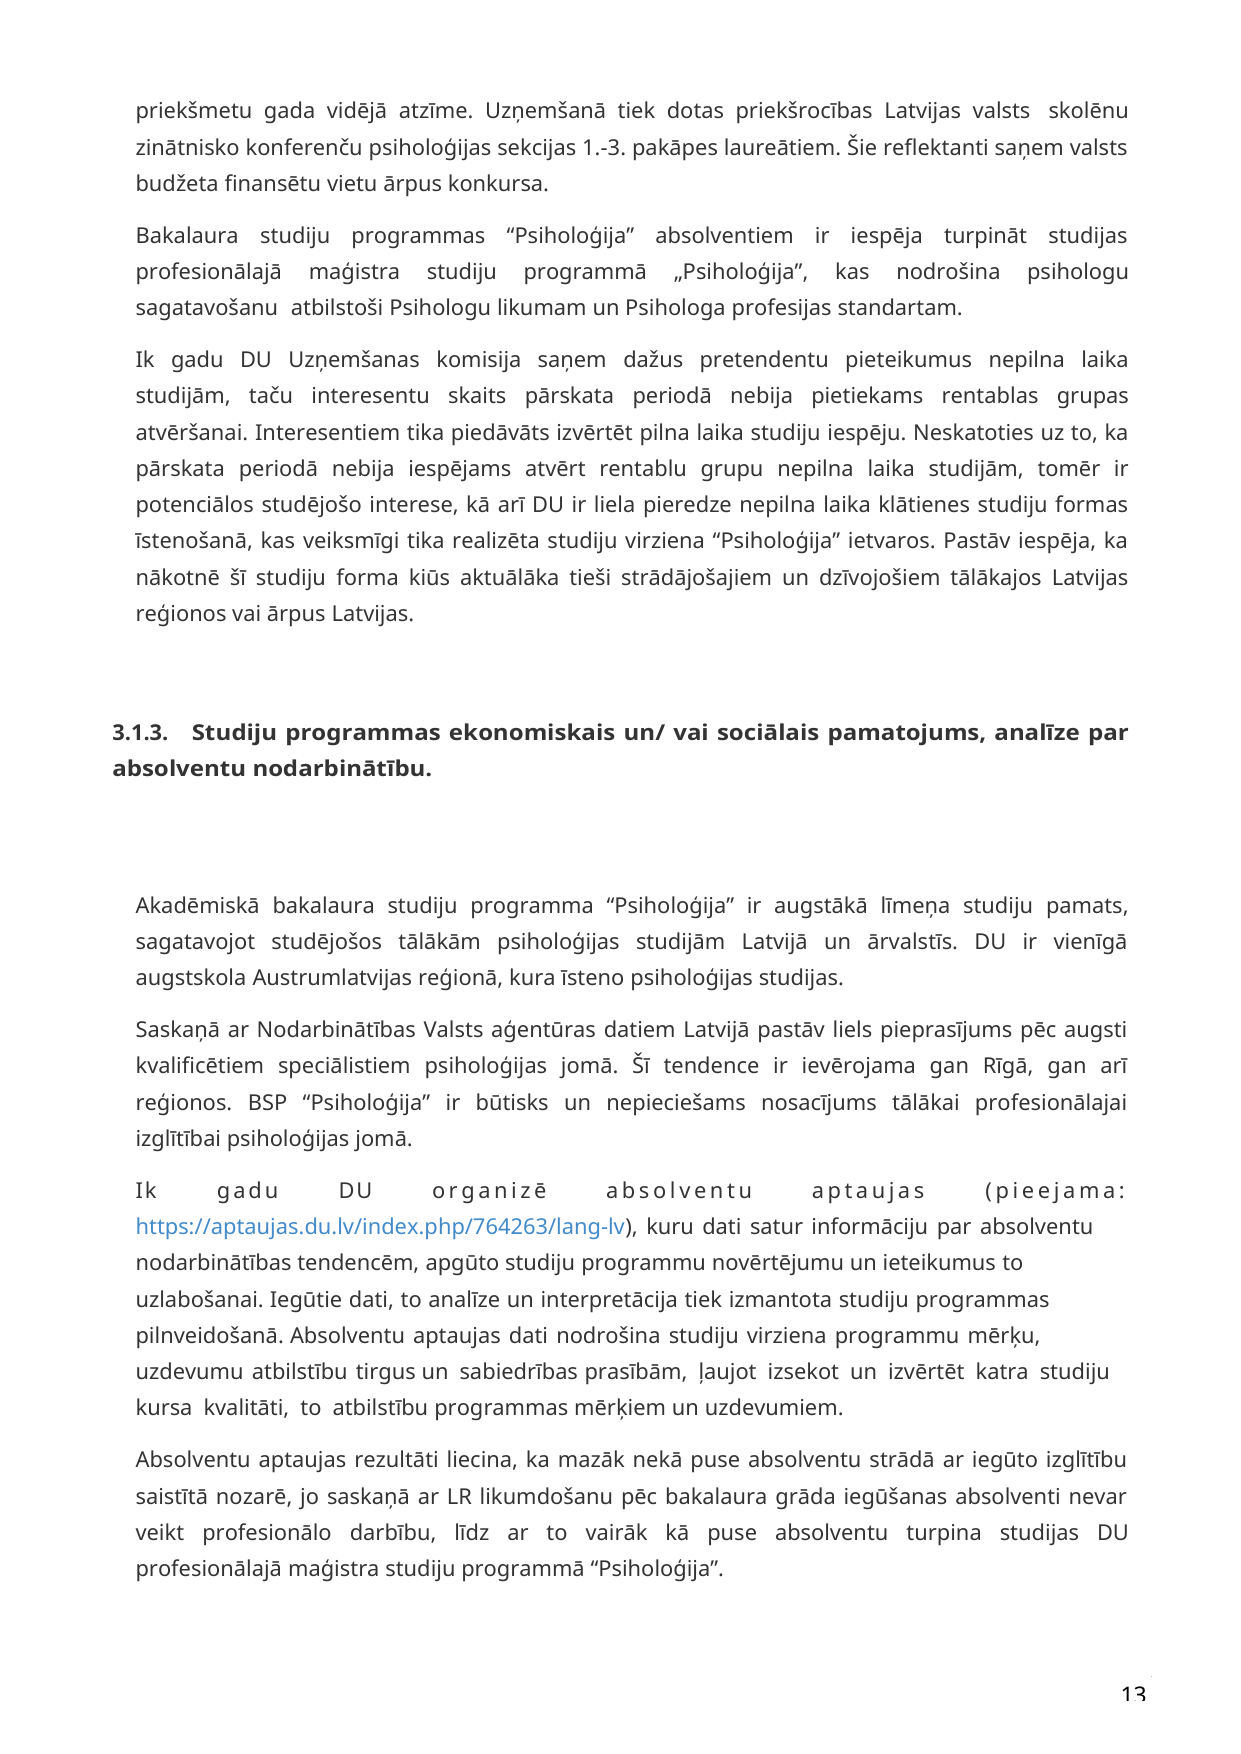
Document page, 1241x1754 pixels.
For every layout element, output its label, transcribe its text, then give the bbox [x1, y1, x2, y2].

text priekšmetu gada vidējā atzīme. Uzņemšanā tiek dotas priekšrocības Latvijas valsts skolēnu zinātnisko konferenču psiholoģijas sekcijas 1.-3. pakāpes laureātiem. Šie reﬂektanti saņem valsts budžeta ﬁnansētu vietu ārpus konkursa. [135, 95, 1129, 197]
text Bakalaura studiju programmas “Psiholoģija” absolventiem ir iespēja turpināt studijas profesionālajā maģistra studiju programmā „Psiholoģija”, kas nodrošina psihologu sagatavošanu atbilstoši Psihologu likumam un Psihologa profesijas standartam. [135, 220, 1129, 322]
text Akadēmiskā bakalaura studiju programma “Psiholoģija” ir augstākā līmeņa studiju pamats, sagatavojot studējošos tālākām psiholoģijas studijām Latvijā un ārvalstīs. DU ir vienīgā augstskola Austrumlatvijas reģionā, kura īsteno psiholoģijas studijas. [135, 890, 1129, 992]
text Saskaņā ar Nodarbinātības Valsts aģentūras datiem Latvijā pastāv liels pieprasījums pēc augsti kvaliﬁcētiem speciālistiem psiholoģijas jomā. Šī tendence ir ievērojama gan Rīgā, gan arī reģionos. BSP “Psiholoģija” ir būtisks un nepieciešams nosacījums tālākai profesionālajai izglītībai psiholoģijas jomā. [135, 1014, 1128, 1153]
text Absolventu aptaujas rezultāti liecina, ka mazāk nekā puse absolventu strādā ar iegūto izglītību saistītā nozarē, jo saskaņā ar LR likumdošanu pēc bakalaura grāda iegūšanas absolventi nevar veikt profesionālo darbību, līdz ar to vairāk kā puse absolventu turpina studijas DU profesionālajā maģistra studiju programmā “Psiholoģija”. [135, 1444, 1129, 1583]
text Ik gadu DU organizē absolventu aptaujas (pieejama: https://aptaujas.du.lv/index.php/764263/lang-lv), kuru dati satur informāciju par absolventu nodarbinātības tendencēm, apgūto studiju programmu novērtējumu un ieteikumus to uzlabošanai. Iegūtie dati, to analīze un interpretācija tiek izmantota studiju programmas pilnveidošanā. Absolventu aptaujas dati nodrošina studiju virziena programmu mērķu, uzdevumu atbilstību tirgus un sabiedrības prasībām, ļaujot izsekot un izvērtēt katra studiju kursa kvalitāti, to atbilstību programmas mērķiem un uzdevumiem. [135, 1175, 1132, 1422]
subtitle Studiju programmas ekonomiskais un/ vai sociālais pamatojums, analīze par absolventu nodarbinātību. [112, 717, 1129, 783]
text Ik gadu DU Uzņemšanas komisija saņem dažus pretendentu pieteikumus nepilna laika studijām, taču interesentu skaits pārskata periodā nebija pietiekams rentablas grupas atvēršanai. Interesentiem tika piedāvāts izvērtēt pilna laika studiju iespēju. Neskatoties uz to, ka pārskata periodā nebija iespējams atvērt rentablu grupu nepilna laika studijām, tomēr ir potenciālos studējošo interese, kā arī DU ir liela pieredze nepilna laika klātienes studiju formas īstenošanā, kas veiksmīgi tika realizēta studiju virziena “Psiholoģija” ietvaros. Pastāv iespēja, ka nākotnē šī studiju forma kiūs aktuālāka tieši strādājošajiem un dzīvojošiem tālākajos Latvijas reģionos vai ārpus Latvijas. [135, 344, 1129, 628]
